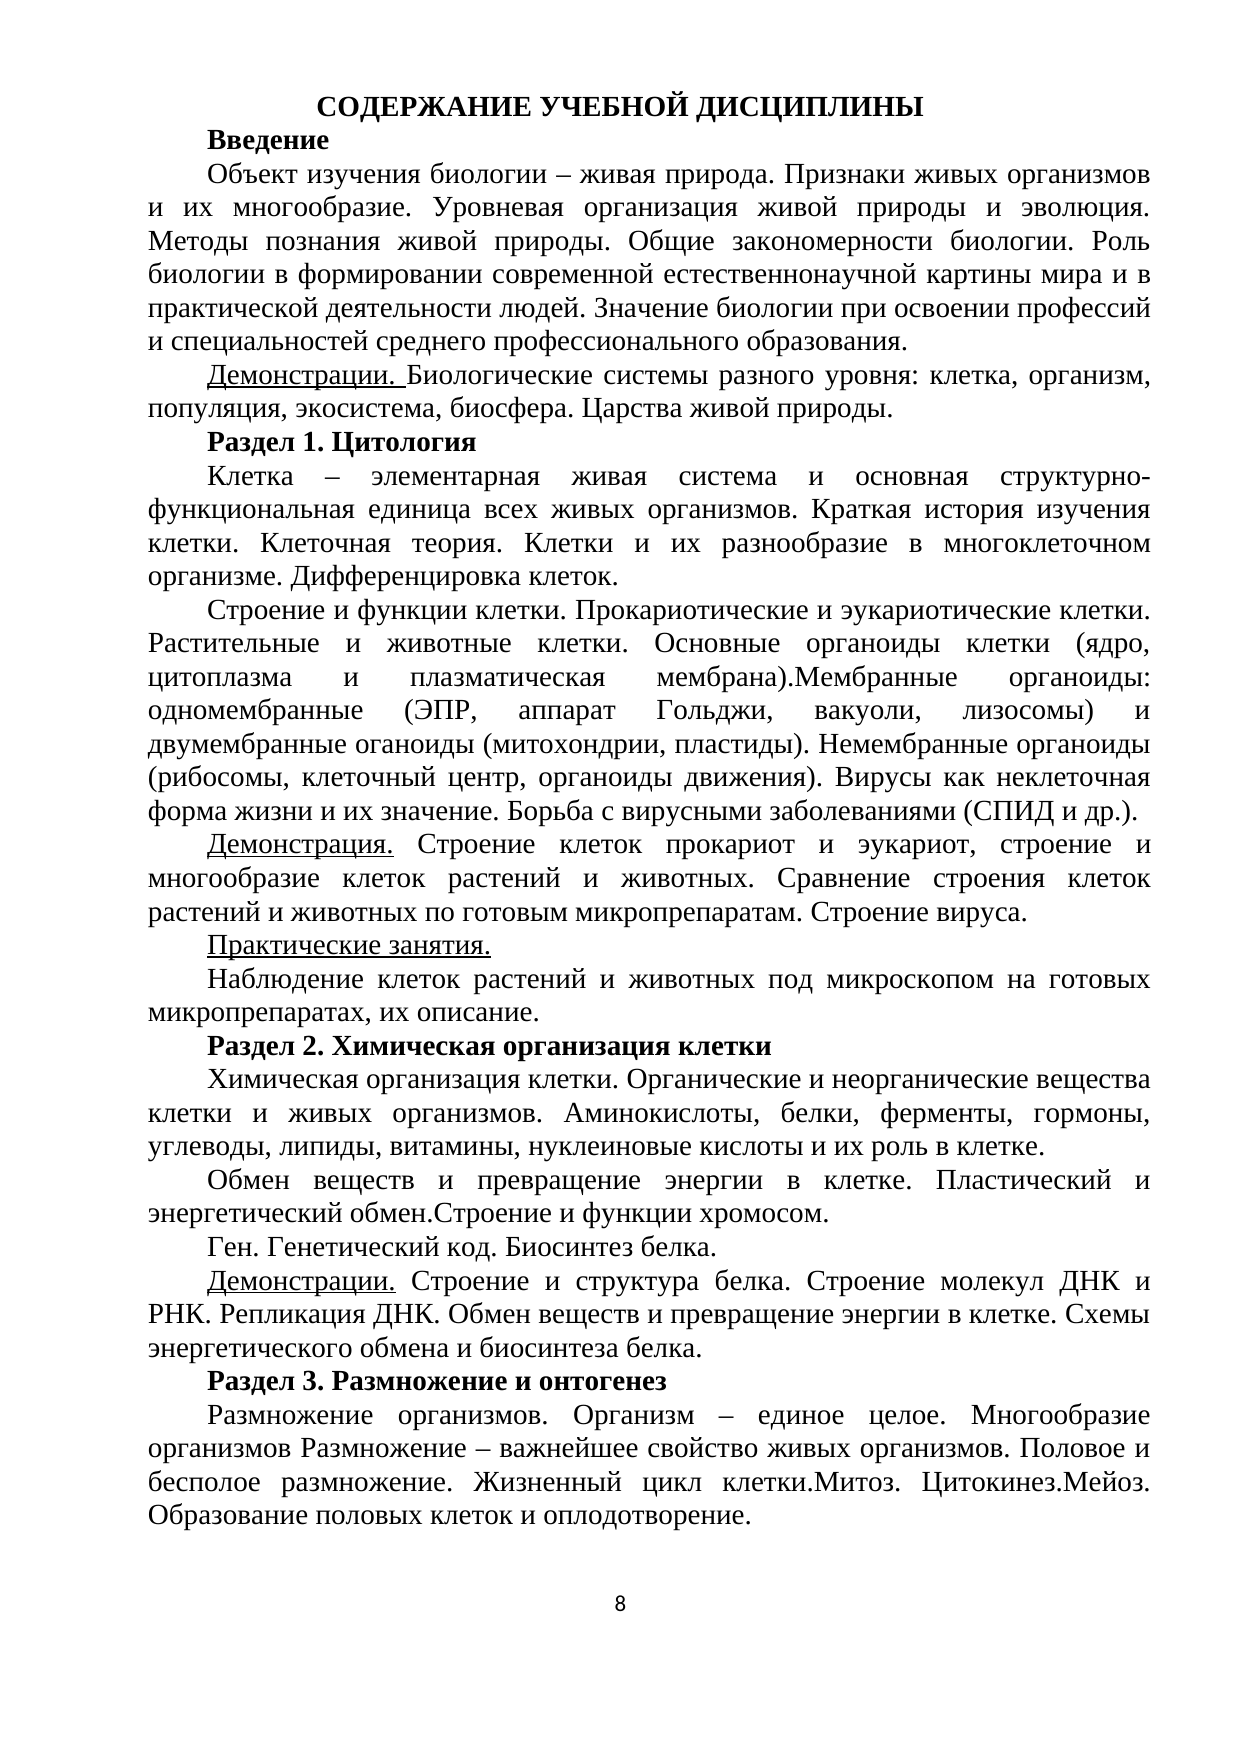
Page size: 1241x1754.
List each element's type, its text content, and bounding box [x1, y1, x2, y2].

text Объект изучения биологии – живая природа. Признаки живых организмов и их многообразие. Уровневая организация живой природы и эволюция. Методы познания живой природы. Общие закономерности биологии. Роль биологии в формировании современной естественнонаучной картины мира и в практической деятельности людей. Значение биологии при освоении профессий и специальностей среднего профессионального образования. [148, 156, 1152, 357]
text Введение [148, 122, 1152, 156]
text Демонстрация. Строение клеток прокариот и эукариот, строение и многообразие клеток растений и животных. Сравнение строения клеток растений и животных по готовым микропрепаратам. Строение вируса. [148, 827, 1152, 927]
text Демонстрации. Биологические системы разного уровня: клетка, организм, популяция, экосистема, биосфера. Царства живой природы. [148, 357, 1152, 424]
text Наблюдение клеток растений и животных под микроскопом на готовых микропрепаратах, их описание. [148, 961, 1152, 1028]
text Раздел 1. Цитология [148, 424, 1152, 458]
text Строение и функции клетки. Прокариотические и эукариотические клетки. Растительные и животные клетки. Основные органоиды клетки (ядро, цитоплазма и плазматическая мембрана).Мембранные органоиды: одномембранные (ЭПР, аппарат Гольджи, вакуоли, лизосомы) и двумембранные оганоиды (митохондрии, пластиды). Немембранные органоиды (рибосомы, клеточный центр, органоиды движения). Вирусы как неклеточная форма жизни и их значение. Борьба с вирусными заболеваниями (СПИД и др.). [148, 592, 1152, 827]
text Клетка – элементарная живая система и основная структурно-функциональная единица всех живых организмов. Краткая история изучения клетки. Клеточная теория. Клетки и их разнообразие в многоклеточном организме. Дифференцировка клеток. [148, 458, 1152, 592]
text Обмен веществ и превращение энергии в клетке. Пластический и энергетический обмен.Строение и функции хромосом. [148, 1162, 1152, 1229]
text Практические занятия. [148, 927, 1152, 961]
text СОДЕРЖАНИЕ УЧЕБНОЙ ДИСЦИПЛИНЫ [89, 89, 1152, 122]
text Химическая организация клетки. Органические и неорганические вещества клетки и живых организмов. Аминокислоты, белки, ферменты, гормоны, углеводы, липиды, витамины, нуклеиновые кислоты и их роль в клетке. [148, 1061, 1152, 1162]
text Демонстрации. Строение и структура белка. Строение молекул ДНК и РНК. Репликация ДНК. Обмен веществ и превращение энергии в клетке. Схемы энергетического обмена и биосинтеза белка. [148, 1263, 1152, 1363]
text Раздел 2. Химическая организация клетки [148, 1028, 1152, 1061]
text Раздел 3. Размножение и онтогенез [148, 1363, 1152, 1397]
text Размножение организмов. Организм – единое целое. Многообразие организмов Размножение – важнейшее свойство живых организмов. Половое и бесполое размножение. Жизненный цикл клетки.Митоз. Цитокинез.Мейоз. Образование половых клеток и оплодотворение. [148, 1397, 1152, 1531]
text Ген. Генетический код. Биосинтез белка. [148, 1229, 1152, 1263]
